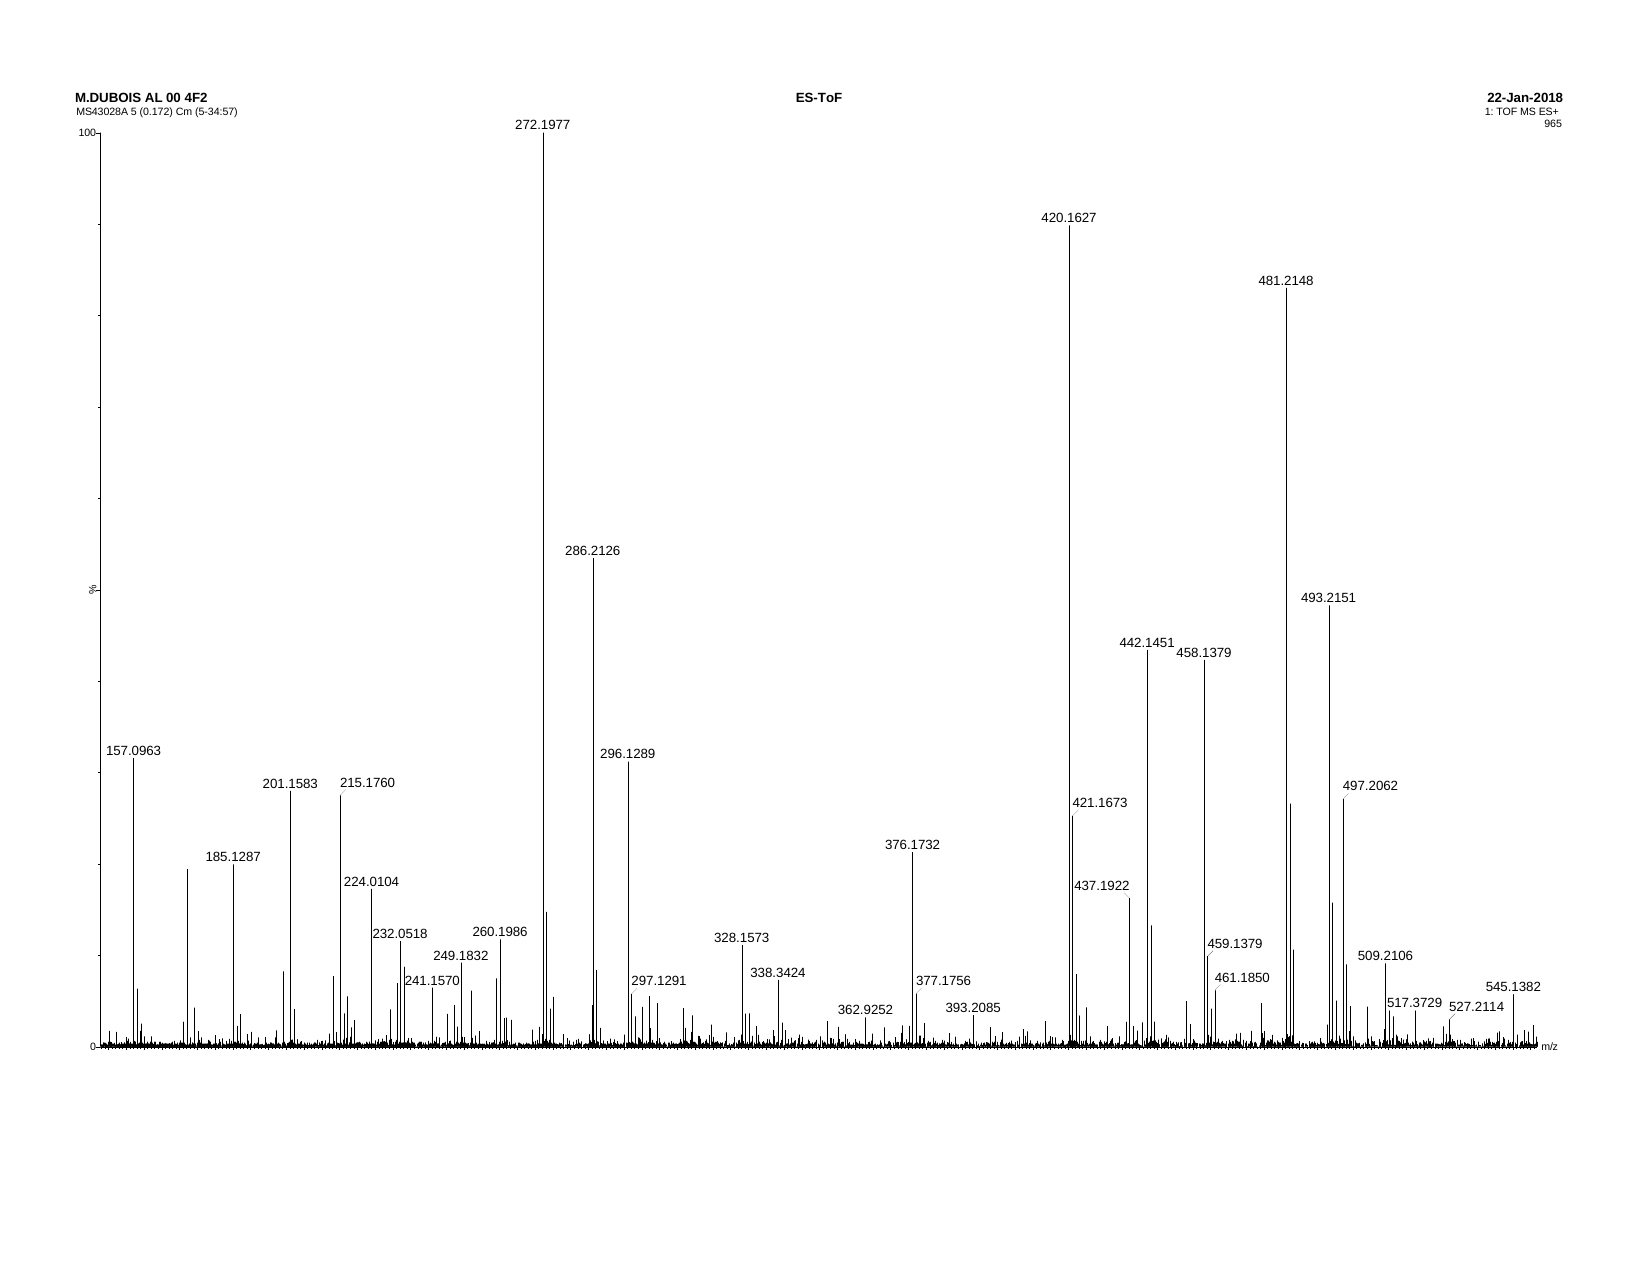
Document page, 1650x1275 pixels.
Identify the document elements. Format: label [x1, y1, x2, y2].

text [75, 90, 1563, 1050]
